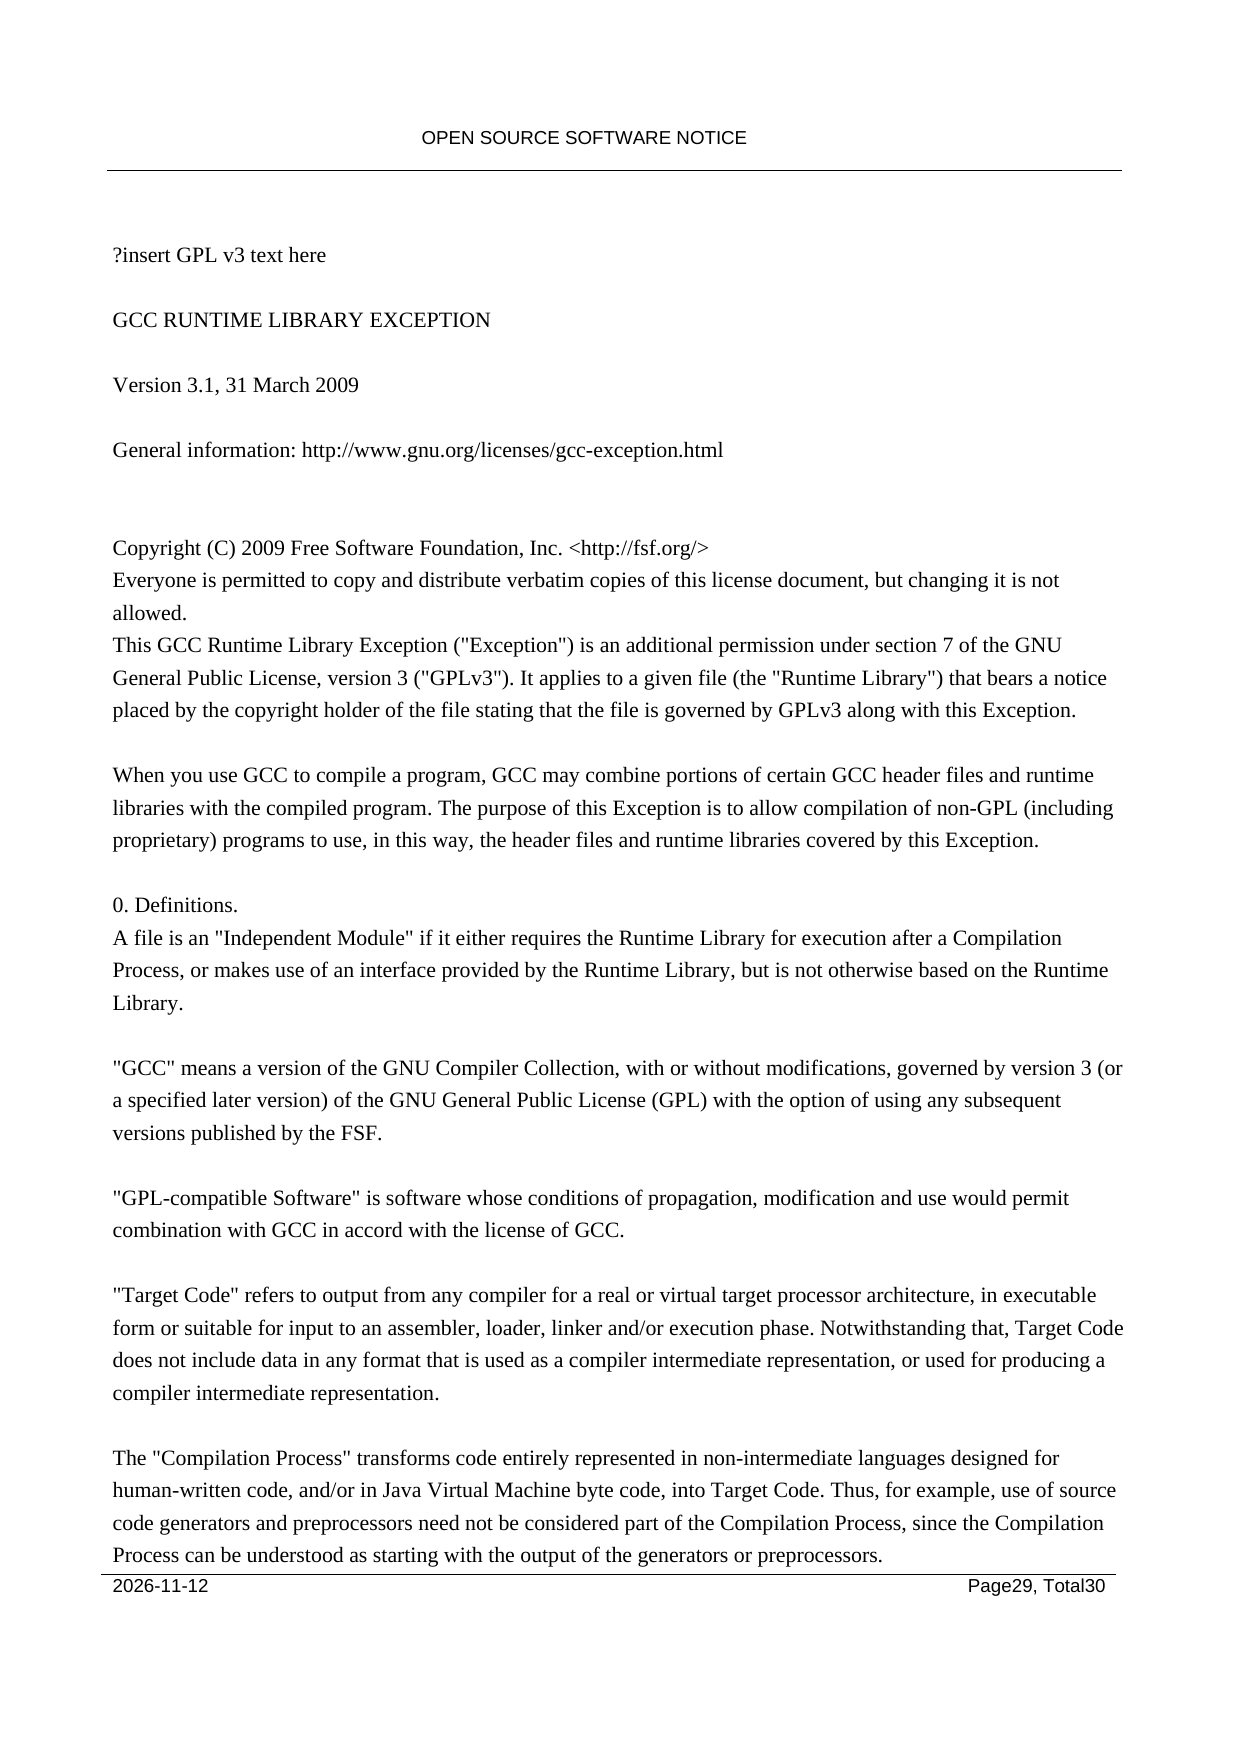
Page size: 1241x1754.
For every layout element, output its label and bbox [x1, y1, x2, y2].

text [112, 206, 1128, 1571]
